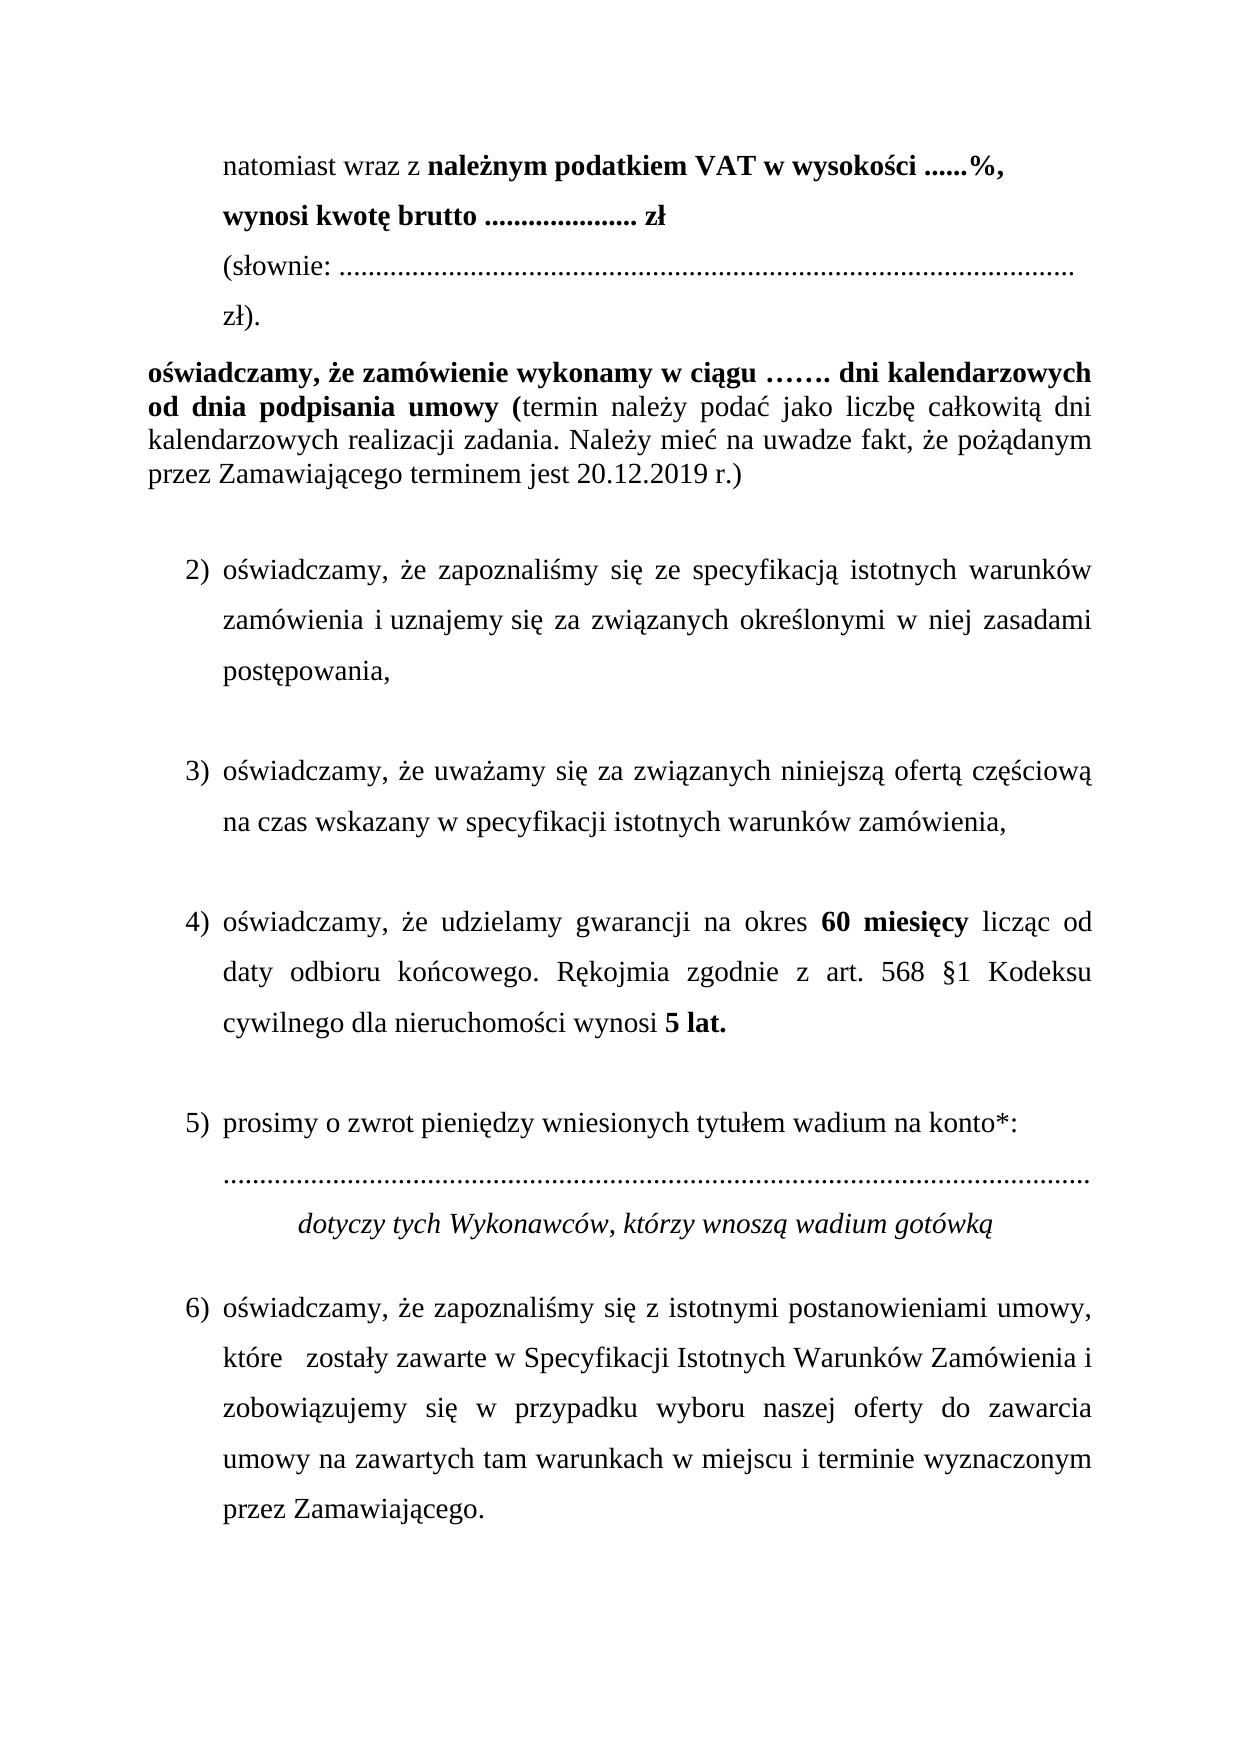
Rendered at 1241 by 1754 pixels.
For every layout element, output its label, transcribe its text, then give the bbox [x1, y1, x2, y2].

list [223, 148, 1093, 332]
list ....................................................................................................................... [223, 1156, 1093, 1189]
text oświadczamy, że zamówienie wykonamy w ciągu ……. dni kalendarzowych od dnia podpisania umowy (termin należy podać jako liczbę całkowitą dni kalendarzowych realizacji zadania. Należy mieć na uwadze fakt, że pożądanym przez Zamawiającego terminem jest 20.12.2019 r.) [148, 355, 1093, 489]
list oświadczamy, że uważamy się za związanych niniejszą ofertą częściową na czas wskazany w specyfikacji istotnych warunków zamówienia, [185, 753, 1093, 837]
list oświadczamy, że zapoznaliśmy się ze specyfikacją istotnych warunków zamówienia i uznajemy się za związanych określonymi w niej zasadami postępowania, [185, 552, 1093, 686]
list dotyczy tych Wykonawców, którzy wnoszą wadium gotówką [298, 1206, 1093, 1240]
list oświadczamy, że zapoznaliśmy się z istotnymi postanowieniami umowy, które zostały zawarte w Specyfikacji Istotnych Warunków Zamówienia i zobowiązujemy się w przypadku wyboru naszej oferty do zawarcia umowy na zawartych tam warunkach w miejscu i terminie wyznaczonym przez Zamawiającego. [185, 1290, 1093, 1525]
list prosimy o zwrot pieniędzy wniesionych tytułem wadium na konto*: [185, 1106, 1093, 1139]
list oświadczamy, że udzielamy gwarancji na okres 60 miesięcy licząc od daty odbioru końcowego. Rękojmia zgodnie z art. 568 §1 Kodeksu cywilnego dla nieruchomości wynosi 5 lat. [185, 904, 1093, 1038]
